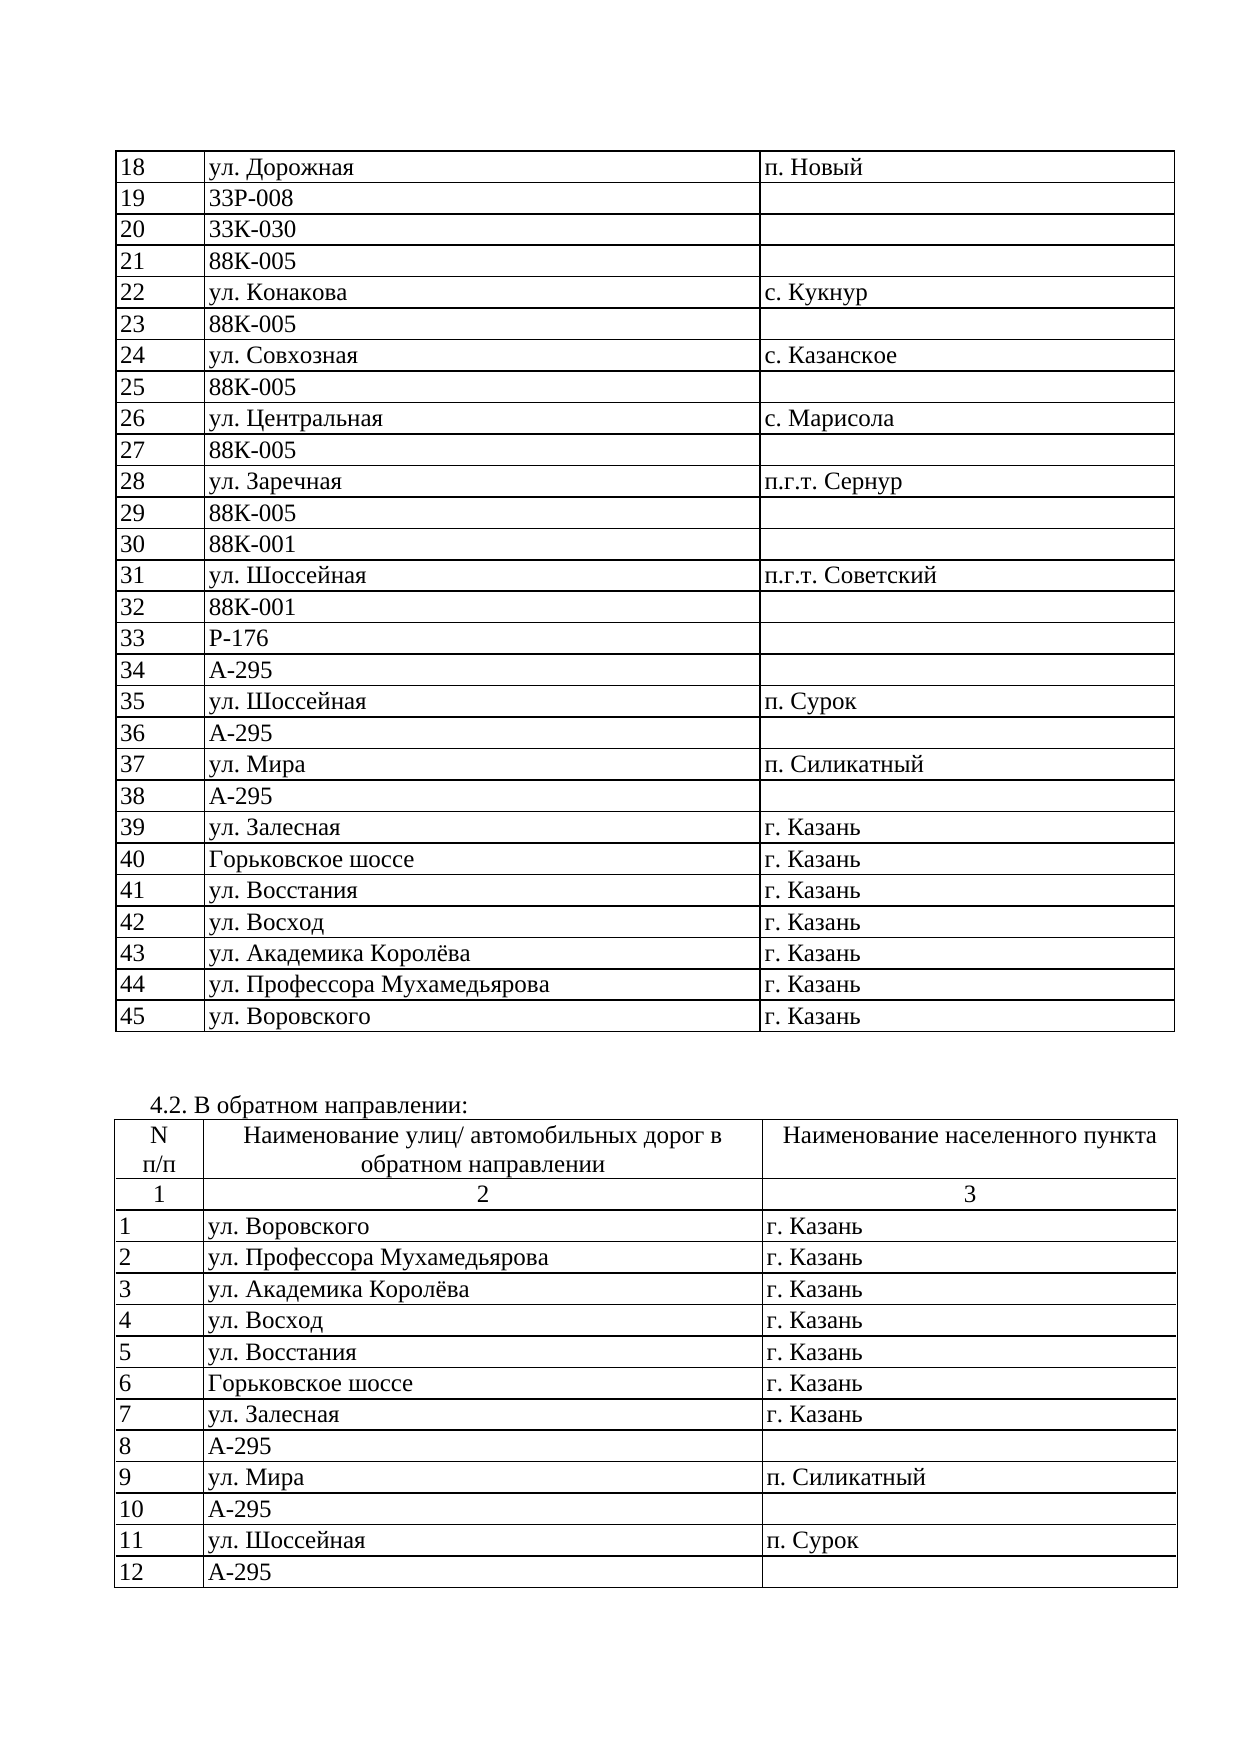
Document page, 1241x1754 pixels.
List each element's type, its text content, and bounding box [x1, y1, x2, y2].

table_cell с. Кукнур [761, 277, 1174, 307]
table_cell ул. Воровского [205, 1001, 759, 1031]
table_cell 11 [115, 1525, 203, 1555]
table_cell 6 [115, 1368, 203, 1398]
table_cell [761, 529, 1174, 559]
table_cell ул. Восход [205, 907, 759, 936]
table_cell 38 [117, 781, 204, 811]
table_cell [761, 435, 1174, 464]
table_cell ул. Воровского [204, 1211, 762, 1241]
table_cell 23 [117, 309, 204, 339]
table_cell г. Казань [761, 1001, 1174, 1031]
table_cell 2 [115, 1242, 203, 1272]
table_cell А-295 [204, 1557, 762, 1587]
table_cell 3 [115, 1273, 203, 1303]
table_cell ул. Академика Королёва [204, 1274, 762, 1303]
table_cell 8 [115, 1430, 203, 1461]
table_cell п. Силикатный [763, 1461, 1177, 1492]
table_cell 33Р-008 [205, 183, 759, 213]
table_cell 27 [117, 435, 204, 464]
table_cell 10 [115, 1493, 203, 1524]
table_cell 29 [117, 498, 204, 527]
table_cell 25 [117, 372, 204, 402]
table_cell 19 [117, 183, 204, 213]
table_cell 45 [117, 1001, 204, 1031]
table_cell ул. Профессора Мухамедьярова [204, 1242, 762, 1272]
table_cell А-295 [205, 655, 759, 685]
table_cell 31 [117, 561, 204, 590]
table_cell 4 [115, 1305, 203, 1335]
table_cell ул. Дорожная [205, 152, 759, 181]
table_cell ул. Шоссейная [205, 561, 759, 590]
table_cell п. Силикатный [761, 749, 1174, 779]
table_cell А-295 [204, 1431, 762, 1461]
table_cell 12 [115, 1556, 203, 1587]
table_cell ул. Шоссейная [205, 686, 759, 716]
table_cell ул. Шоссейная [204, 1525, 762, 1555]
text 4.2. В обратном направлении: [150, 1090, 1090, 1119]
table_cell [761, 623, 1174, 653]
table_cell Р-176 [205, 623, 759, 653]
table_cell г. Казань [761, 938, 1174, 968]
table_cell А-295 [204, 1494, 762, 1524]
table_cell [763, 1555, 1177, 1587]
table_cell ул. Восстания [205, 875, 759, 905]
table_cell 88К-005 [205, 246, 759, 276]
table_cell 30 [117, 529, 204, 559]
table_cell 26 [117, 403, 204, 433]
table_cell ул. Конакова [205, 277, 759, 307]
table_cell 22 [117, 277, 204, 307]
table_cell с. Казанское [761, 340, 1174, 370]
table_cell 42 [117, 907, 204, 936]
table_cell ул. Профессора Мухамедьярова [205, 970, 759, 999]
table_cell ул. Восход [204, 1305, 762, 1335]
table_cell г. Казань [763, 1209, 1177, 1241]
table_cell 44 [117, 970, 204, 999]
table_cell 1 [115, 1210, 203, 1241]
table_header Наименование улиц/ автомобильных дорог в обратном направлении [204, 1120, 762, 1178]
table_cell 7 [115, 1399, 203, 1429]
table_cell 2 [204, 1179, 762, 1209]
table_cell [763, 1492, 1177, 1524]
table_cell [761, 246, 1174, 276]
table_cell 88К-005 [205, 309, 759, 339]
table_cell п. Новый [761, 152, 1174, 181]
table_cell 43 [117, 938, 204, 968]
table_cell 37 [117, 749, 204, 779]
table_cell [761, 781, 1174, 811]
table_cell 88К-005 [205, 372, 759, 402]
table_cell 88К-005 [205, 498, 759, 527]
table_cell г. Казань [763, 1398, 1177, 1429]
table_cell [761, 718, 1174, 748]
table_cell 34 [117, 655, 204, 685]
table_cell [761, 498, 1174, 527]
table_cell 1 [115, 1179, 203, 1209]
table_cell г. Казань [763, 1304, 1177, 1335]
table_cell п.г.т. Сернур [761, 466, 1174, 496]
table_cell [761, 309, 1174, 339]
table_cell г. Казань [761, 812, 1174, 842]
table_cell ул. Восстания [204, 1337, 762, 1366]
table_cell 24 [117, 340, 204, 370]
table_cell 39 [117, 812, 204, 842]
table_cell ул. Залесная [204, 1400, 762, 1429]
table_cell 40 [117, 844, 204, 873]
table_cell 28 [117, 466, 204, 496]
table_cell [763, 1429, 1177, 1461]
table_cell п.г.т. Советский [761, 561, 1174, 590]
table_cell ул. Совхозная [205, 340, 759, 370]
table_cell ул. Заречная [205, 466, 759, 496]
table_cell А-295 [205, 781, 759, 811]
table_cell п. Сурок [761, 686, 1174, 716]
table_cell 88К-005 [205, 435, 759, 464]
table_cell г. Казань [763, 1335, 1177, 1366]
table_cell с. Марисола [761, 403, 1174, 433]
table_cell г. Казань [763, 1241, 1177, 1272]
table_cell 41 [117, 875, 204, 905]
table_cell 20 [117, 215, 204, 244]
table_cell А-295 [205, 718, 759, 748]
table_cell [761, 372, 1174, 402]
table_cell 35 [117, 686, 204, 716]
table_cell ул. Мира [204, 1462, 762, 1492]
table_cell [761, 592, 1174, 622]
table_cell 33 [117, 623, 204, 653]
table_cell ул. Залесная [205, 812, 759, 842]
table_header Наименование населенного пункта [763, 1120, 1177, 1178]
table_cell [761, 215, 1174, 244]
table_cell 3 [763, 1178, 1177, 1209]
table_cell ул. Центральная [205, 403, 759, 433]
table_cell г. Казань [763, 1366, 1177, 1398]
table_header N п/п [115, 1120, 203, 1178]
table_cell г. Казань [761, 875, 1174, 905]
table_cell г. Казань [763, 1272, 1177, 1303]
table_cell [761, 655, 1174, 685]
table_cell 32 [117, 592, 204, 622]
table_cell 88К-001 [205, 592, 759, 622]
table_cell 5 [115, 1336, 203, 1366]
table_cell Горьковское шоссе [205, 844, 759, 873]
table_cell г. Казань [761, 844, 1174, 873]
table_cell Горьковское шоссе [204, 1368, 762, 1398]
table_cell ул. Академика Королёва [205, 938, 759, 968]
table_cell ул. Мира [205, 749, 759, 779]
table_cell п. Сурок [763, 1524, 1177, 1555]
table_cell 18 [117, 152, 204, 181]
table_cell г. Казань [761, 907, 1174, 936]
table_cell 9 [115, 1462, 203, 1492]
table_cell г. Казань [761, 970, 1174, 999]
table_cell 36 [117, 718, 204, 748]
table_cell 21 [117, 246, 204, 276]
table_cell 88К-001 [205, 529, 759, 559]
table_cell 33К-030 [205, 215, 759, 244]
table_cell [761, 183, 1174, 213]
